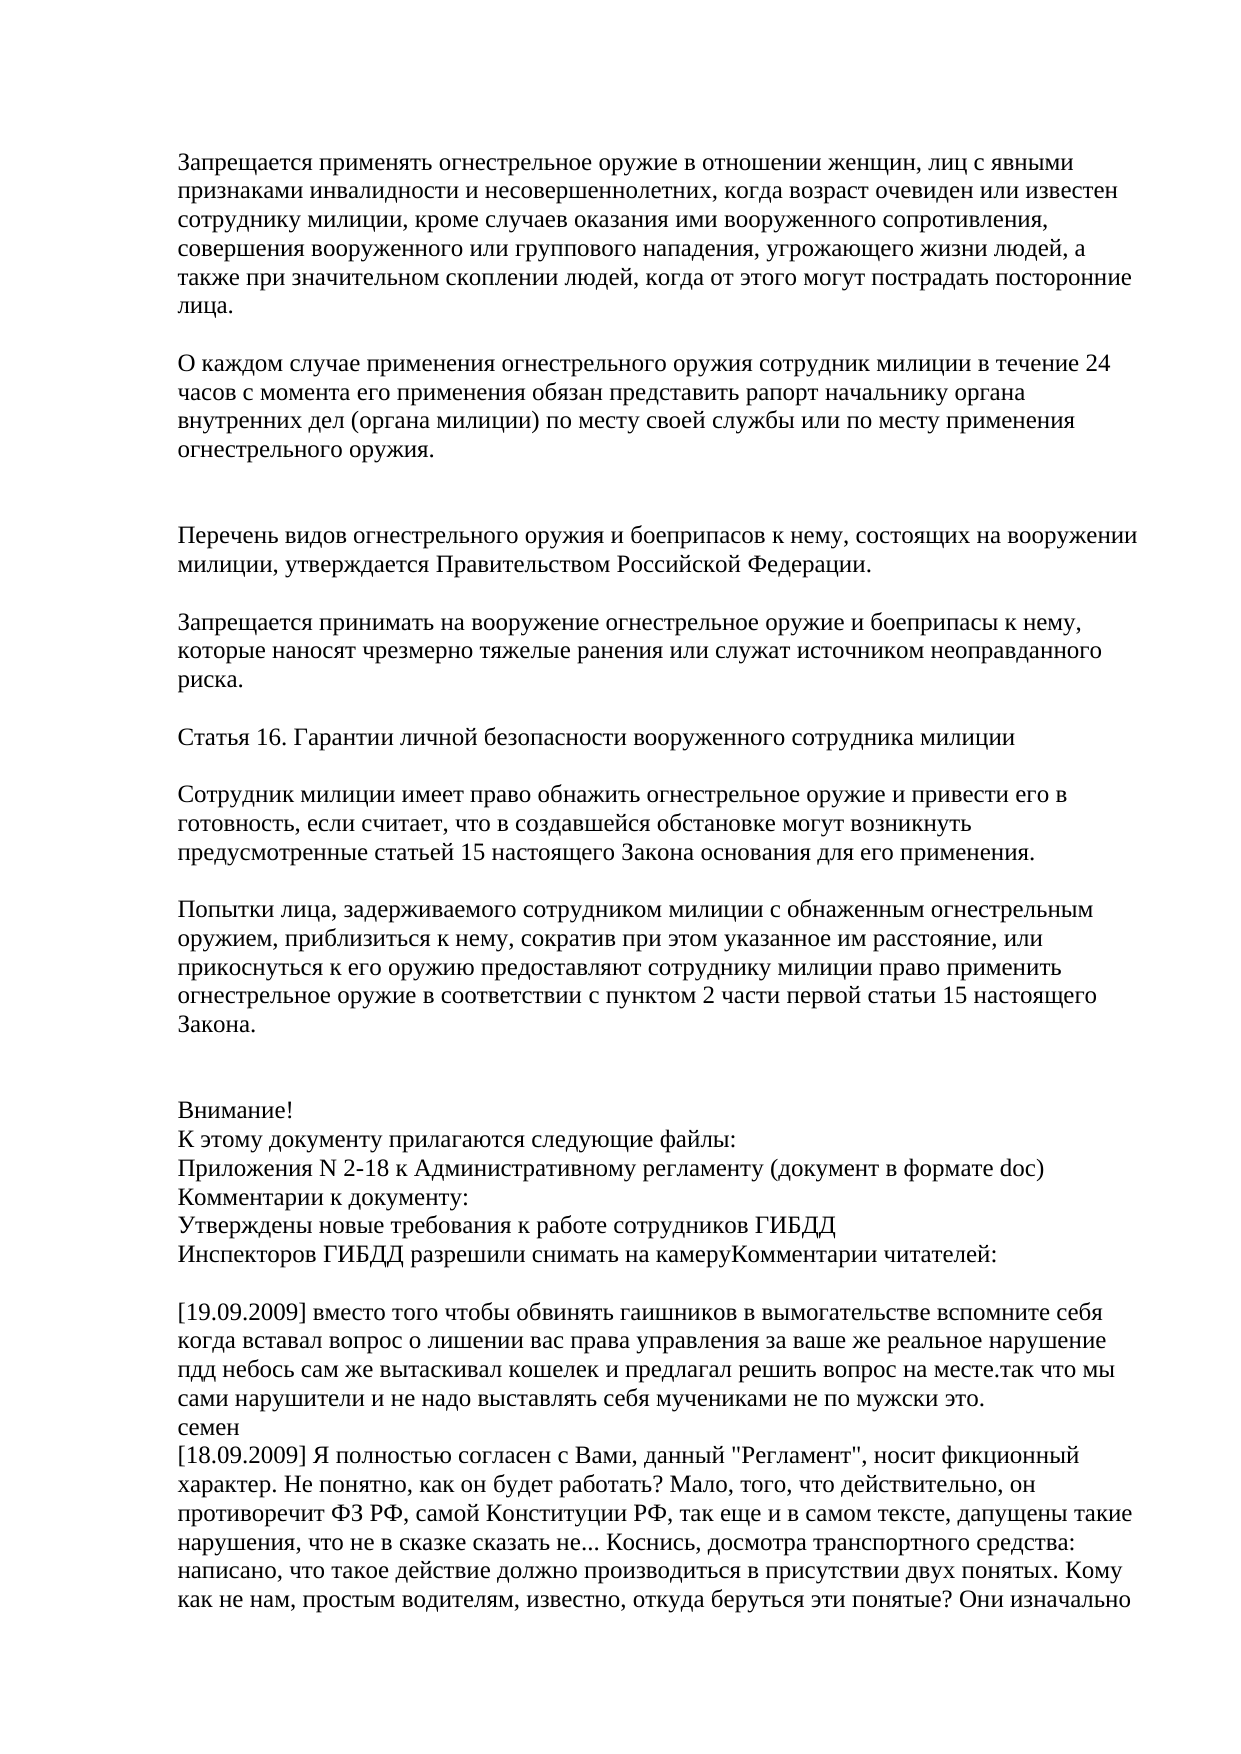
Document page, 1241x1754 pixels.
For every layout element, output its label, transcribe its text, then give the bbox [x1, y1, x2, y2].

text О каждом случае применения огнестрельного оружия сотрудник милиции в течение 24 часов с момента его применения обязан представить рапорт начальнику органа внутренних дел (органа милиции) по месту своей службы или по месту применения огнестрельного оружия. [177, 348, 1152, 492]
text [19.09.2009] вместо того чтобы обвинять гаишников в вымогательстве вспомните себя когда вставал вопрос о лишении вас права управления за ваше же реальное нарушение пдд небось сам же вытаскивал кошелек и предлагал решить вопрос на месте.так что мы сами нарушители и не надо выставлять себя мучениками не по мужски это. [177, 1297, 1152, 1412]
text Запрещается принимать на вооружение огнестрельное оружие и боеприпасы к нему, которые наносят чрезмерно тяжелые ранения или служат источником неоправданного риска. [177, 607, 1152, 693]
text Комментарии к документу: [177, 1182, 1152, 1211]
text Внимание! [177, 1096, 1152, 1124]
text Утверждены новые требования к работе сотрудников ГИБДД [177, 1211, 1152, 1239]
text семен [177, 1412, 1152, 1441]
text Инспекторов ГИБДД разрешили снимать на камеруКомментарии читателей: [177, 1239, 1152, 1268]
text Попытки лица, задерживаемого сотрудником милиции с обнаженным огнестрельным оружием, приблизиться к нему, сократив при этом указанное им расстояние, или прикоснуться к его оружию предоставляют сотруднику милиции право применить огнестрельное оружие в соответствии с пунктом 2 части первой статьи 15 настоящего Закона. [177, 894, 1152, 1038]
text Сотрудник милиции имеет право обнажить огнестрельное оружие и привести его в готовность, если считает, что в создавшейся обстановке могут возникнуть предусмотренные статьей 15 настоящего Закона основания для его применения. [177, 779, 1152, 866]
text Приложения N 2-18 к Административному регламенту (документ в формате doc) [177, 1153, 1152, 1182]
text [177, 1441, 1152, 1613]
text Запрещается применять огнестрельное оружие в отношении женщин, лиц с явными признаками инвалидности и несовершеннолетних, когда возраст очевиден или известен сотруднику милиции, кроме случаев оказания ими вооруженного сопротивления, совершения вооруженного или группового нападения, угрожающего жизни людей, а также при значительном скоплении людей, когда от этого могут пострадать посторонние лица. [177, 147, 1152, 319]
text К этому документу прилагаются следующие файлы: [177, 1124, 1152, 1153]
text Перечень видов огнестрельного оружия и боеприпасов к нему, состоящих на вооружении милиции, утверждается Правительством Российской Федерации. [177, 521, 1152, 578]
text Статья 16. Гарантии личной безопасности вооруженного сотрудника милиции [177, 722, 1152, 751]
